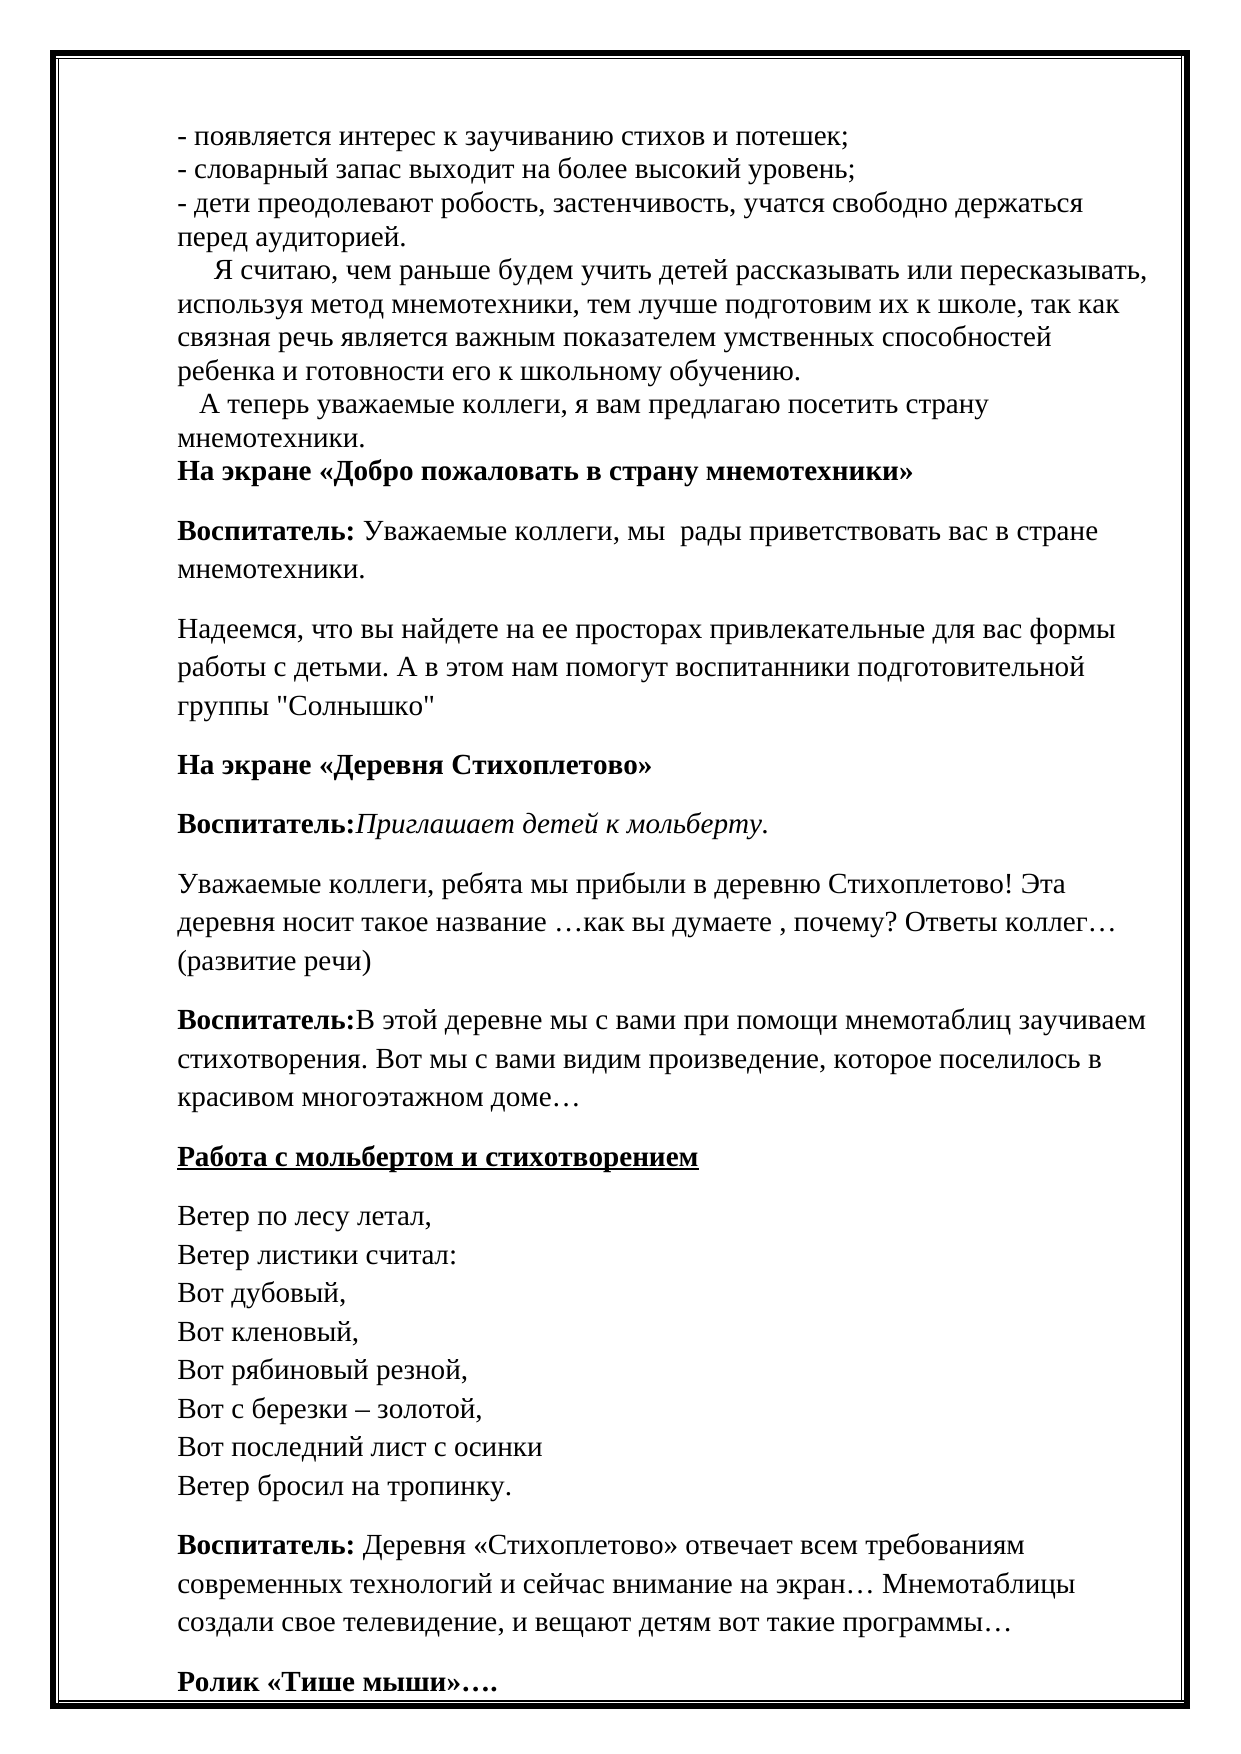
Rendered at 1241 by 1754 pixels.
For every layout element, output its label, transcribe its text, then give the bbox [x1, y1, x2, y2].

text Надеемся, что вы найдете на ее просторах привлекательные для вас формы работы с детьми. А в этом нам помогут воспитанники подготовительной группы "Солнышко" [177, 611, 1152, 721]
text Уважаемые коллеги, ребята мы прибыли в деревню Стихоплетово! Эта деревня носит такое название …как вы думаете , почему? Ответы коллег…(развитие речи) [177, 866, 1152, 977]
text Воспитатель: Уважаемые коллеги, мы рады приветствовать вас в стране мнемотехники. [177, 513, 1152, 585]
text Воспитатель: Деревня «Стихоплетово» отвечает всем требованиям современных технологий и сейчас внимание на экран… Мнемотаблицы создали свое телевидение, и вещают детям вот такие программы… [177, 1527, 1152, 1638]
text - словарный запас выходит на более высокий уровень; [177, 152, 1152, 185]
text - появляется интерес к заучиванию стихов и потешек; [177, 118, 1152, 152]
text Ролик «Тише мыши»…. [177, 1664, 1152, 1697]
text Воспитатель:Приглашает детей к мольберту. [177, 807, 1152, 840]
text На экране «Добро пожаловать в страну мнемотехники» [177, 453, 1152, 487]
text Воспитатель:В этой деревне мы с вами при помощи мнемотаблиц заучиваем стихотворения. Вот мы с вами видим произведение, которое поселилось в красивом многоэтажном доме… [177, 1002, 1152, 1113]
text На экране «Деревня Стихоплетово» [177, 747, 1152, 781]
text Ветер по лесу летал, Ветер листики считал: Вот дубовый, Вот кленовый, Вот рябиновый резной, Вот с березки – золотой, Вот последний лист с осинки Ветер бросил на тропинку. [177, 1198, 1152, 1502]
text Я считаю, чем раньше будем учить детей рассказывать или пересказывать, используя метод мнемотехники, тем лучше подготовим их к школе, так как связная речь является важным показателем умственных способностей ребенка и готовности его к школьному обучению. [177, 252, 1152, 386]
text Работа с мольбертом и стихотворением [177, 1139, 1152, 1172]
text - дети преодолевают робость, застенчивость, учатся свободно держаться перед аудиторией. [177, 185, 1152, 252]
text А теперь уважаемые коллеги, я вам предлагаю посетить страну мнемотехники. [177, 386, 1152, 453]
